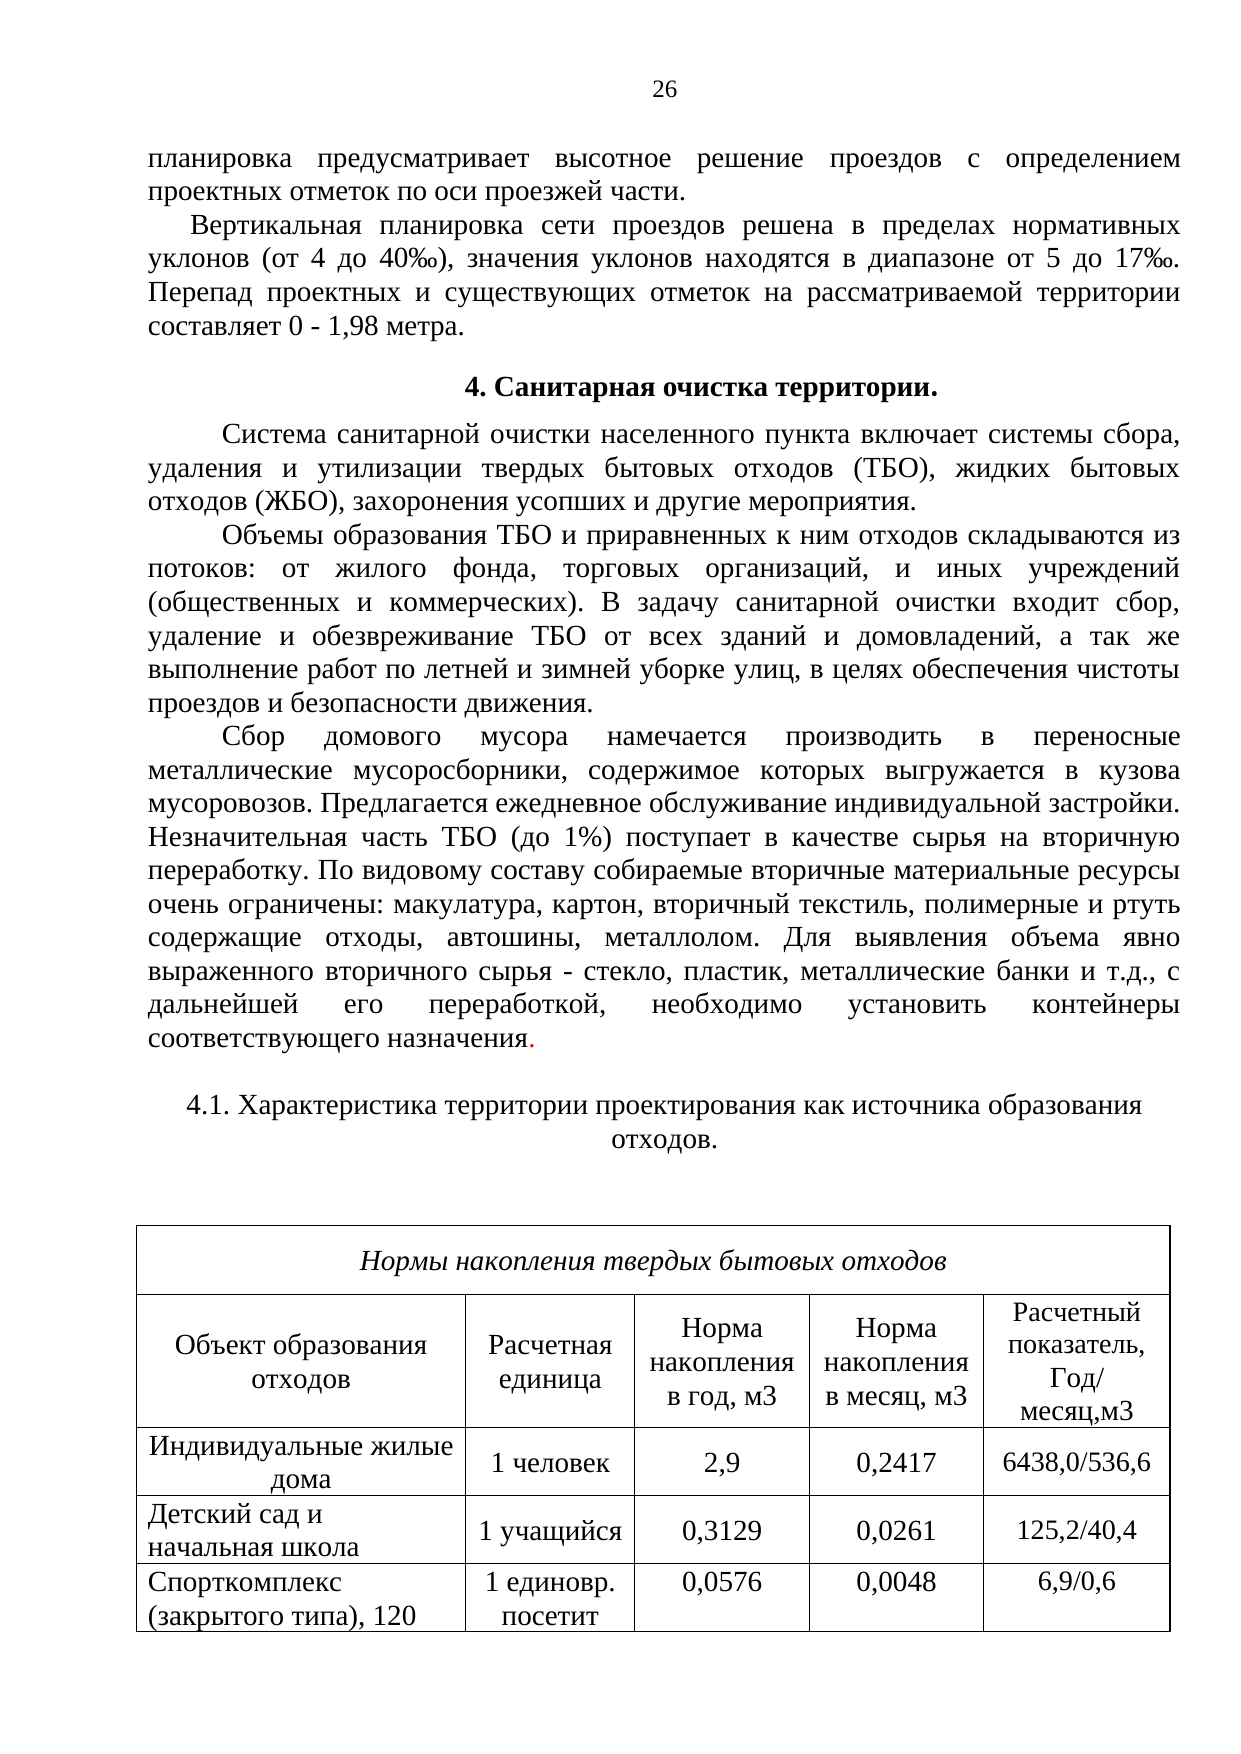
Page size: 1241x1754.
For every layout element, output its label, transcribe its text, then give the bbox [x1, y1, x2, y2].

table_cell Объект образования отходов [137, 1295, 465, 1427]
table_cell Индивидуальные жилые дома [137, 1428, 465, 1495]
table_cell Норма накопления в год, м3 [635, 1295, 809, 1427]
table_cell 6,9/0,6 [984, 1564, 1169, 1631]
text Объемы образования ТБО и приравненных к ним отходов складываются из потоков: от жилого фонда, торговых организаций, и иных учреждений (общественных и коммерческих). В задачу санитарной очистки входит сбор, удаление и обезвреживание ТБО от всех зданий и домовладений, а так же выполнение работ по летней и зимней уборке улиц, в целях обеспечения чистоты проездов и безопасности движения. [148, 517, 1181, 718]
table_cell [137, 1564, 465, 1631]
table_cell 0,3129 [635, 1496, 809, 1563]
table_cell 6438,0/536,6 [984, 1428, 1169, 1495]
subtitle 4.1. Характеристика территории проектирования как источника образования отходов. [148, 1087, 1181, 1154]
table_cell 0,0261 [810, 1496, 983, 1563]
text Вертикальная планировка сети проездов решена в пределах нормативных уклонов (от 4 до 40‰), значения уклонов находятся в диапазоне от 5 до 17‰. Перепад проектных и существующих отметок на рассматриваемой территории составляет 0 - 1,98 метра. [148, 207, 1181, 341]
table_cell Детский сад и начальная школа [137, 1496, 465, 1563]
table_cell 125,2/40,4 [984, 1496, 1169, 1563]
table_cell 1 единовр. посетит [466, 1564, 634, 1631]
text Система санитарной очистки населенного пункта включает системы сбора, удаления и утилизации твердых бытовых отходов (ТБО), жидких бытовых отходов (ЖБО), захоронения усопших и другие мероприятия. [148, 416, 1181, 517]
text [148, 140, 1181, 207]
table_cell Норма накопления в месяц, м3 [810, 1295, 983, 1427]
table_cell 0,2417 [810, 1428, 983, 1495]
table_cell Расчетный показатель, Год/месяц,м3 [984, 1295, 1169, 1427]
table_cell 2,9 [635, 1428, 809, 1495]
table_cell 0,0048 [810, 1564, 983, 1631]
table_cell 0,0576 [635, 1564, 809, 1631]
table_cell Расчетная единица [466, 1295, 634, 1427]
table_cell 1 человек [466, 1428, 634, 1495]
table_header Нормы накопления твердых бытовых отходов [137, 1226, 1169, 1294]
table_cell 1 учащийся [466, 1496, 634, 1563]
subtitle 4. Санитарная очистка территории. [148, 366, 1181, 404]
text Сбор домового мусора намечается производить в переносные металлические мусоросборники, содержимое которых выгружается в кузова мусоровозов. Предлагается ежедневное обслуживание индивидуальной застройки. Незначительная часть ТБО (до 1%) поступает в качестве сырья на вторичную переработку. По видовому составу собираемые вторичные материальные ресурсы очень ограничены: макулатура, картон, вторичный текстиль, полимерные и ртуть содержащие отходы, автошины, металлолом. Для выявления объема явно выраженного вторичного сырья - стекло, пластик, металлические банки и т.д., с дальнейшей его переработкой, необходимо установить контейнеры соответствующего назначения. [148, 718, 1181, 1054]
